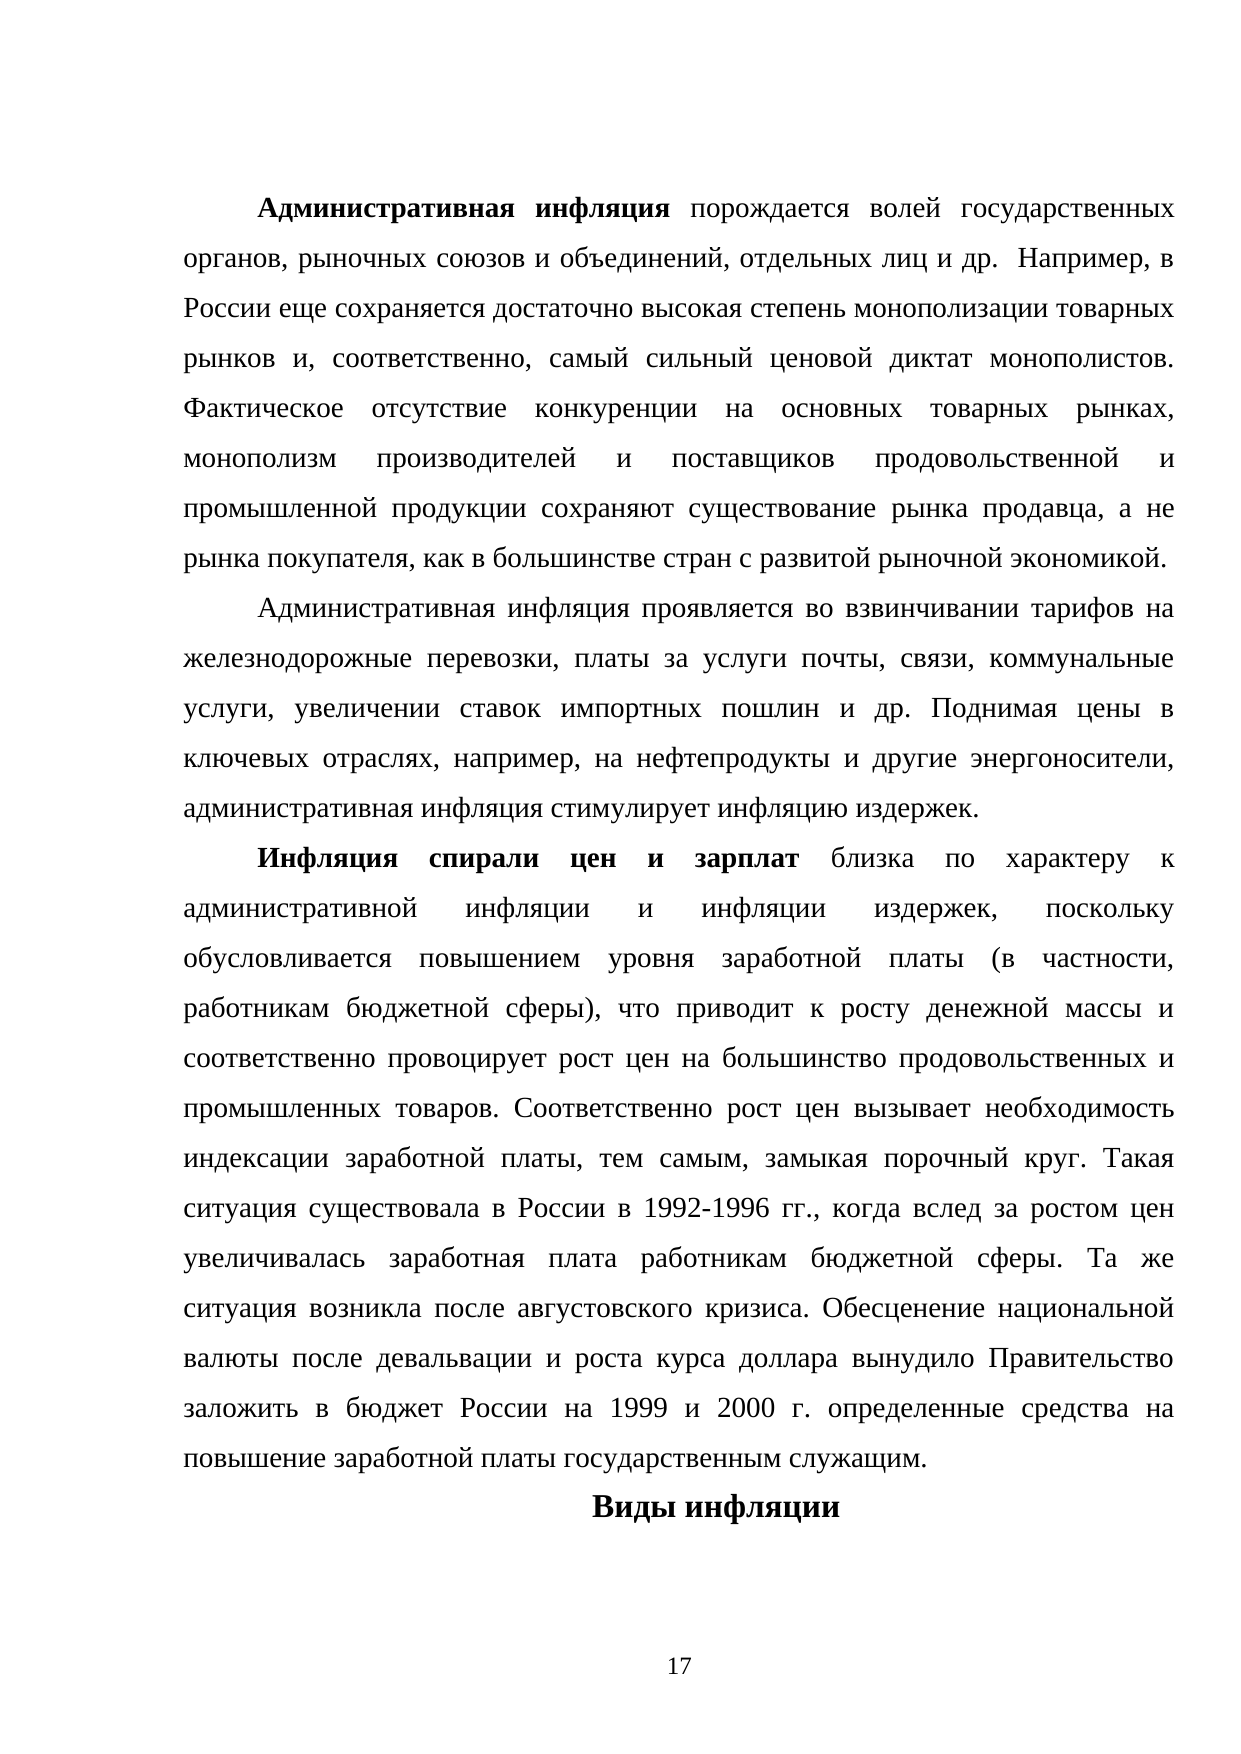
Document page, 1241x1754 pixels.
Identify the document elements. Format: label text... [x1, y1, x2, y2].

text Виды инфляции [183, 1477, 1175, 1527]
text Административная инфляция порождается волей государственных органов, рыночных союзов и объединений, отдельных лиц и др. Например, в России еще сохраняется достаточно высокая степень монополизации товарных рынков и, соответственно, самый сильный ценовой диктат монополистов. Фактическое отсутствие конкуренции на основных товарных рынках, монополизм производителей и поставщиков продовольственной и промышленной продукции сохраняют существование рынка продавца, а не рынка покупателя, как в большинстве стран с развитой рыночной экономикой. [183, 177, 1175, 577]
text Инфляция спирали цен и зарплат близка по характеру к административной инфляции и инфляции издержек, поскольку обусловливается повышением уровня заработной платы (в частности, работникам бюджетной сферы), что приводит к росту денежной массы и соответственно провоцирует рост цен на большинство продовольственных и промышленных товаров. Соответственно рост цен вызывает необходимость индексации заработной платы, тем самым, замыкая порочный круг. Такая ситуация существовала в России в 1992-1996 гг., когда вслед за ростом цен увеличивалась заработная плата работникам бюджетной сферы. Та же ситуация возникла после августовского кризиса. Обесценение национальной валюты после девальвации и роста курса доллара вынудило Правительство заложить в бюджет России на 1999 и . определенные средства на повышение заработной платы государственным служащим. [183, 827, 1175, 1477]
text Административная инфляция проявляется во взвинчивании тарифов на железнодорожные перевозки, платы за услуги почты, связи, коммунальные услуги, увеличении ставок импортных пошлин и др. Поднимая цены в ключевых отраслях, например, на нефтепродукты и другие энергоносители, административная инфляция стимулирует инфляцию издержек. [183, 577, 1175, 827]
